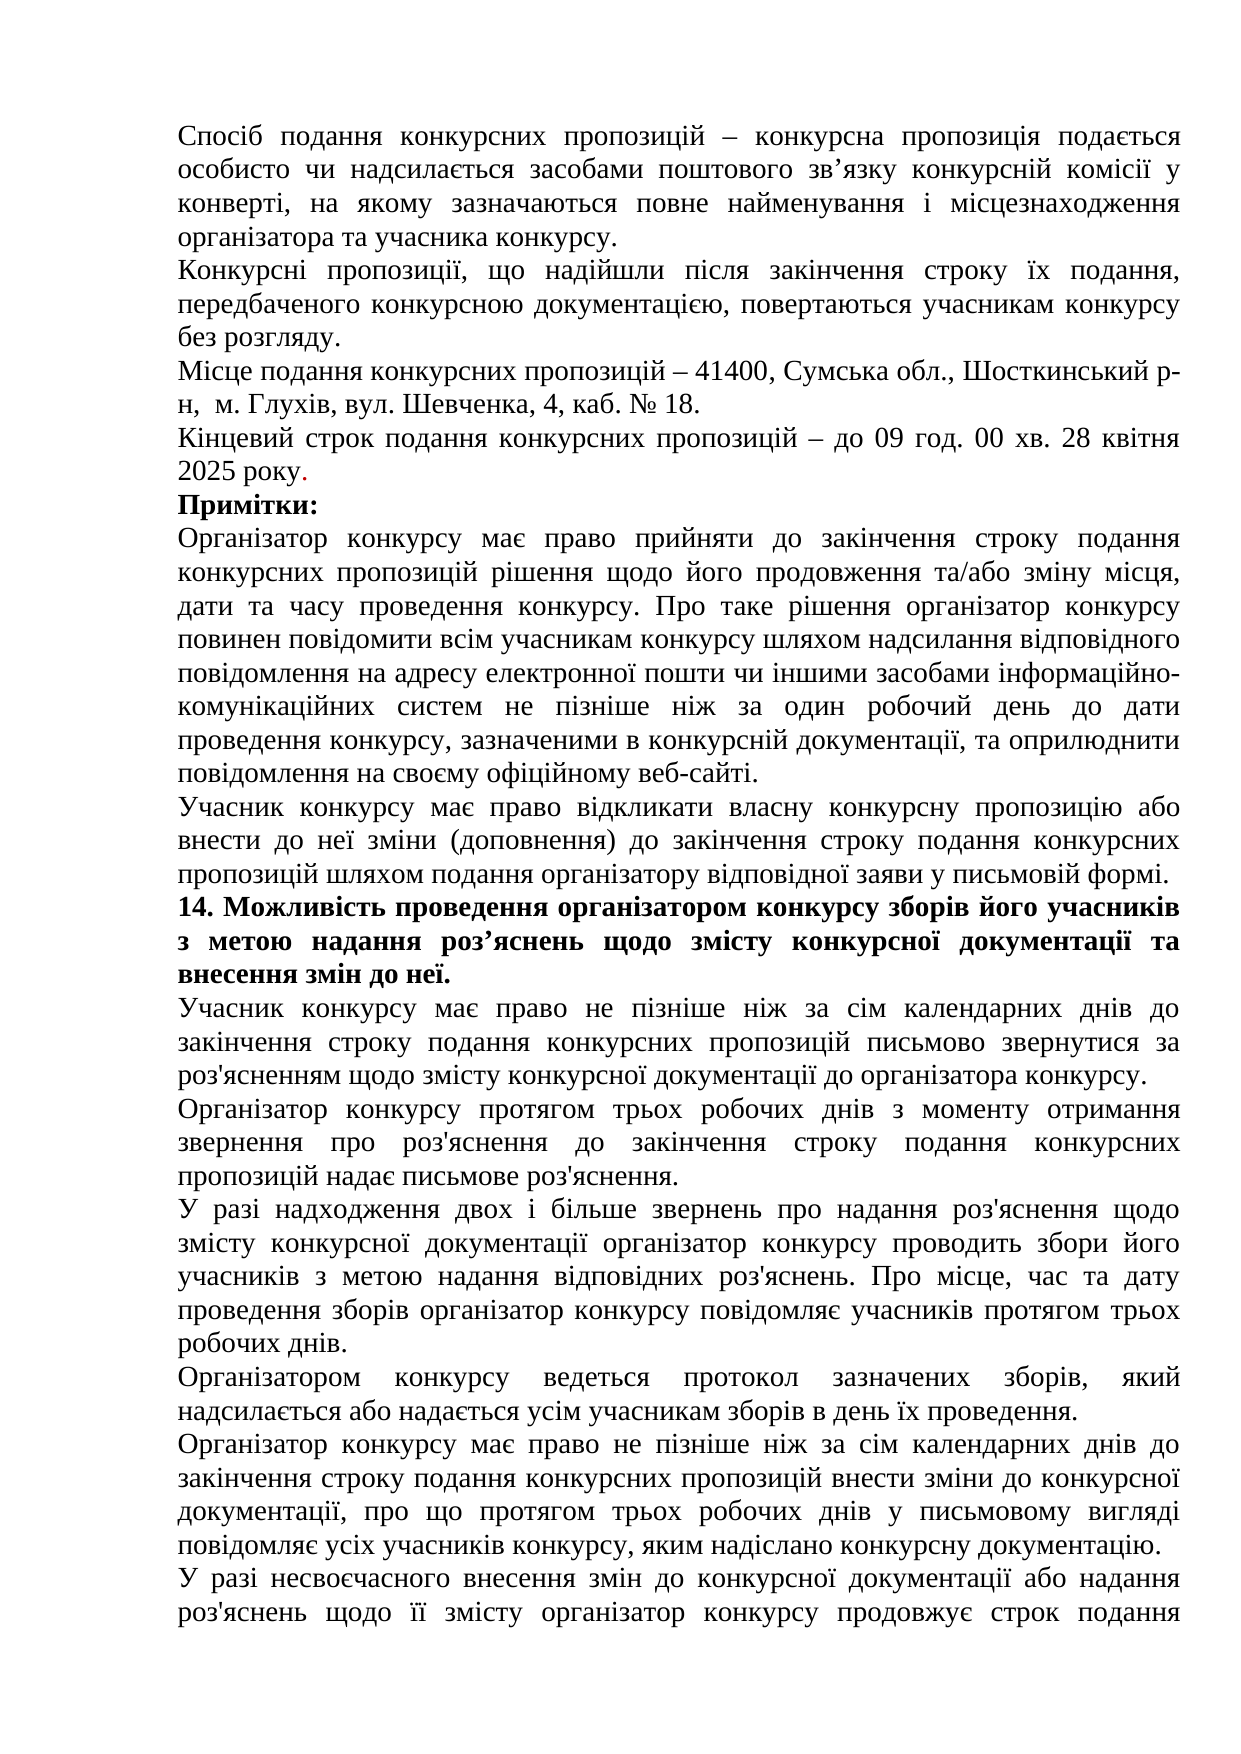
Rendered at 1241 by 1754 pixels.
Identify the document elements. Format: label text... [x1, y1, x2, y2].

text 14. Можливість проведення організатором конкурсу зборів його учасників з метою надання роз’яснень щодо змісту конкурсної документації та внесення змін до неї. [177, 889, 1181, 990]
list Конкурсні пропозиції, що надійшли після закінчення строку їх подання, передбаченого конкурсною документацією, повертаються учасникам конкурсу без розгляду. [177, 252, 1181, 353]
text У разі надходження двох і більше звернень про надання роз'яснення щодо змісту конкурсної документації організатор конкурсу проводить збори його учасників з метою надання відповідних роз'яснень. Про місце, час та дату проведення зборів організатор конкурсу повідомляє учасників протягом трьох робочих днів. [177, 1191, 1181, 1359]
text Примітки: [177, 487, 1181, 521]
text Кінцевий строк подання конкурсних пропозицій – до 09 год. 00 хв. 28 квітня 2025 року. [177, 420, 1181, 487]
list Спосіб подання конкурсних пропозицій – конкурсна пропозиція подається особисто чи надсилається засобами поштового зв’язку конкурсній комісії у конверті, на якому зазначаються повне найменування і місцезнаходження організатора та учасника конкурсу. [177, 118, 1181, 252]
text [177, 1560, 1181, 1627]
text Організатор конкурсу має право не пізніше ніж за сім календарних днів до закінчення строку подання конкурсних пропозицій внести зміни до конкурсної документації, про що протягом трьох робочих днів у письмовому вигляді повідомляє усіх учасників конкурсу, яким надіслано конкурсну документацію. [177, 1426, 1181, 1560]
text Організатором конкурсу ведеться протокол зазначених зборів, який надсилається або надається усім учасникам зборів в день їх проведення. [177, 1359, 1181, 1426]
list Учасник конкурсу має право відкликати власну конкурсну пропозицію або внести до неї зміни (доповнення) до закінчення строку подання конкурсних пропозицій шляхом подання організатору відповідної заяви у письмовій формі. [177, 789, 1181, 889]
text Організатор конкурсу протягом трьох робочих днів з моменту отримання звернення про роз'яснення до закінчення строку подання конкурсних пропозицій надає письмове роз'яснення. [177, 1091, 1181, 1191]
text Організатор конкурсу має право прийняти до закінчення строку подання конкурсних пропозицій рішення щодо його продовження та/або зміну місця, дати та часу проведення конкурсу. Про таке рішення організатор конкурсу повинен повідомити всім учасникам конкурсу шляхом надсилання відповідного повідомлення на адресу електронної пошти чи іншими засобами інформаційно-комунікаційних систем не пізніше ніж за один робочий день до дати проведення конкурсу, зазначеними в конкурсній документації, та оприлюднити повідомлення на своєму офіційному веб-сайті. [177, 521, 1181, 789]
text Учасник конкурсу має право не пізніше ніж за сім календарних днів до закінчення строку подання конкурсних пропозицій письмово звернутися за роз'ясненням щодо змісту конкурсної документації до організатора конкурсу. [177, 990, 1181, 1091]
text Місце подання конкурсних пропозицій – 41400, Сумська обл., Шосткинський р-н, м. Глухів, вул. Шевченка, 4, каб. № 18. [177, 353, 1181, 420]
